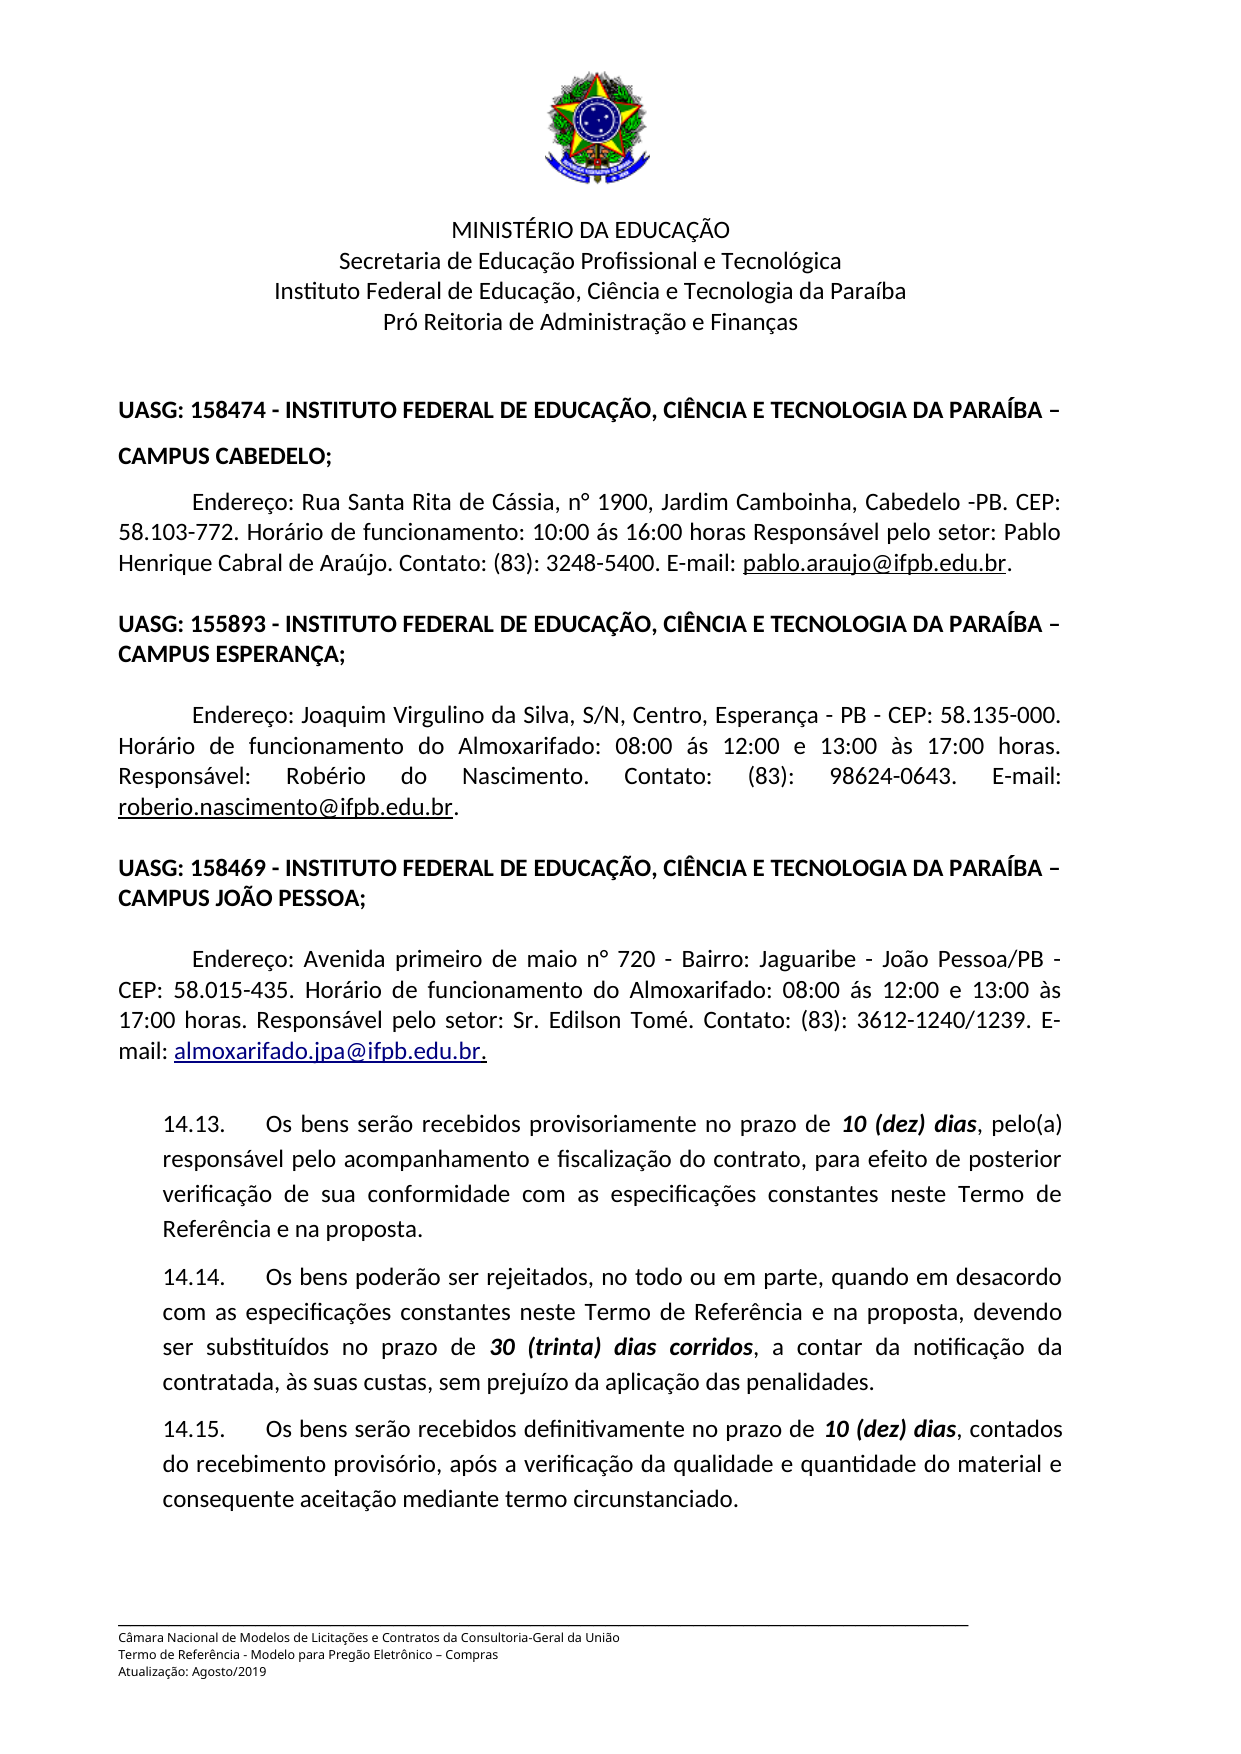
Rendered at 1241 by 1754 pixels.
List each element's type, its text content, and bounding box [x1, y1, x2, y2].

text Endereço: Joaquim Virgulino da Silva, S/N, Centro, Esperança - PB - CEP: 58.135-000. Horário de funcionamento do Almoxarifado: 08:00 ás 12:00 e 13:00 às 17:00 horas. Responsável: Robério do Nascimento. Contato: (83): 98624-0643. E-mail: roberio.nascimento@ifpb.edu.br. [118, 699, 1063, 821]
list Os bens poderão ser rejeitados, no todo ou em parte, quando em desacordo com as especificações constantes neste Termo de Referência e na proposta, devendo ser substituídos no prazo de 30 (trinta) dias corridos, a contar da notificação da contratada, às suas custas, sem prejuízo da aplicação das penalidades. [162, 1261, 1063, 1397]
text UASG: 158474 - INSTITUTO FEDERAL DE EDUCAÇÃO, CIÊNCIA E TECNOLOGIA DA PARAÍBA – CAMPUS CABEDELO; [118, 394, 1063, 470]
list Os bens serão recebidos definitivamente no prazo de 10 (dez) dias, contados do recebimento provisório, após a verificação da qualidade e quantidade do material e consequente aceitação mediante termo circunstanciado. [162, 1413, 1063, 1514]
text UASG: 155893 - INSTITUTO FEDERAL DE EDUCAÇÃO, CIÊNCIA E TECNOLOGIA DA PARAÍBA – CAMPUS ESPERANÇA; [118, 608, 1063, 669]
text UASG: 158469 - INSTITUTO FEDERAL DE EDUCAÇÃO, CIÊNCIA E TECNOLOGIA DA PARAÍBA – CAMPUS JOÃO PESSOA; [118, 852, 1063, 913]
text Endereço: Avenida primeiro de maio n° 720 - Bairro: Jaguaribe - João Pessoa/PB - CEP: 58.015-435. Horário de funcionamento do Almoxarifado: 08:00 ás 12:00 e 13:00 às 17:00 horas. Responsável pelo setor: Sr. Edilson Tomé. Contato: (83): 3612-1240/1239. E-mail: almoxarifado.jpa@ifpb.edu.br. [118, 943, 1063, 1066]
text Endereço: Rua Santa Rita de Cássia, n° 1900, Jardim Camboinha, Cabedelo -PB. CEP: 58.103-772. Horário de funcionamento: 10:00 ás 16:00 horas Responsável pelo setor: Pablo Henrique Cabral de Araújo. Contato: (83): 3248-5400. E-mail: pablo.araujo@ifpb.edu.br. [118, 486, 1063, 577]
picture [543, 70, 649, 183]
list Os bens serão recebidos provisoriamente no prazo de 10 (dez) dias, pelo(a) responsável pelo acompanhamento e fiscalização do contrato, para efeito de posterior verificação de sua conformidade com as especificações constantes neste Termo de Referência e na proposta. [162, 1108, 1063, 1244]
